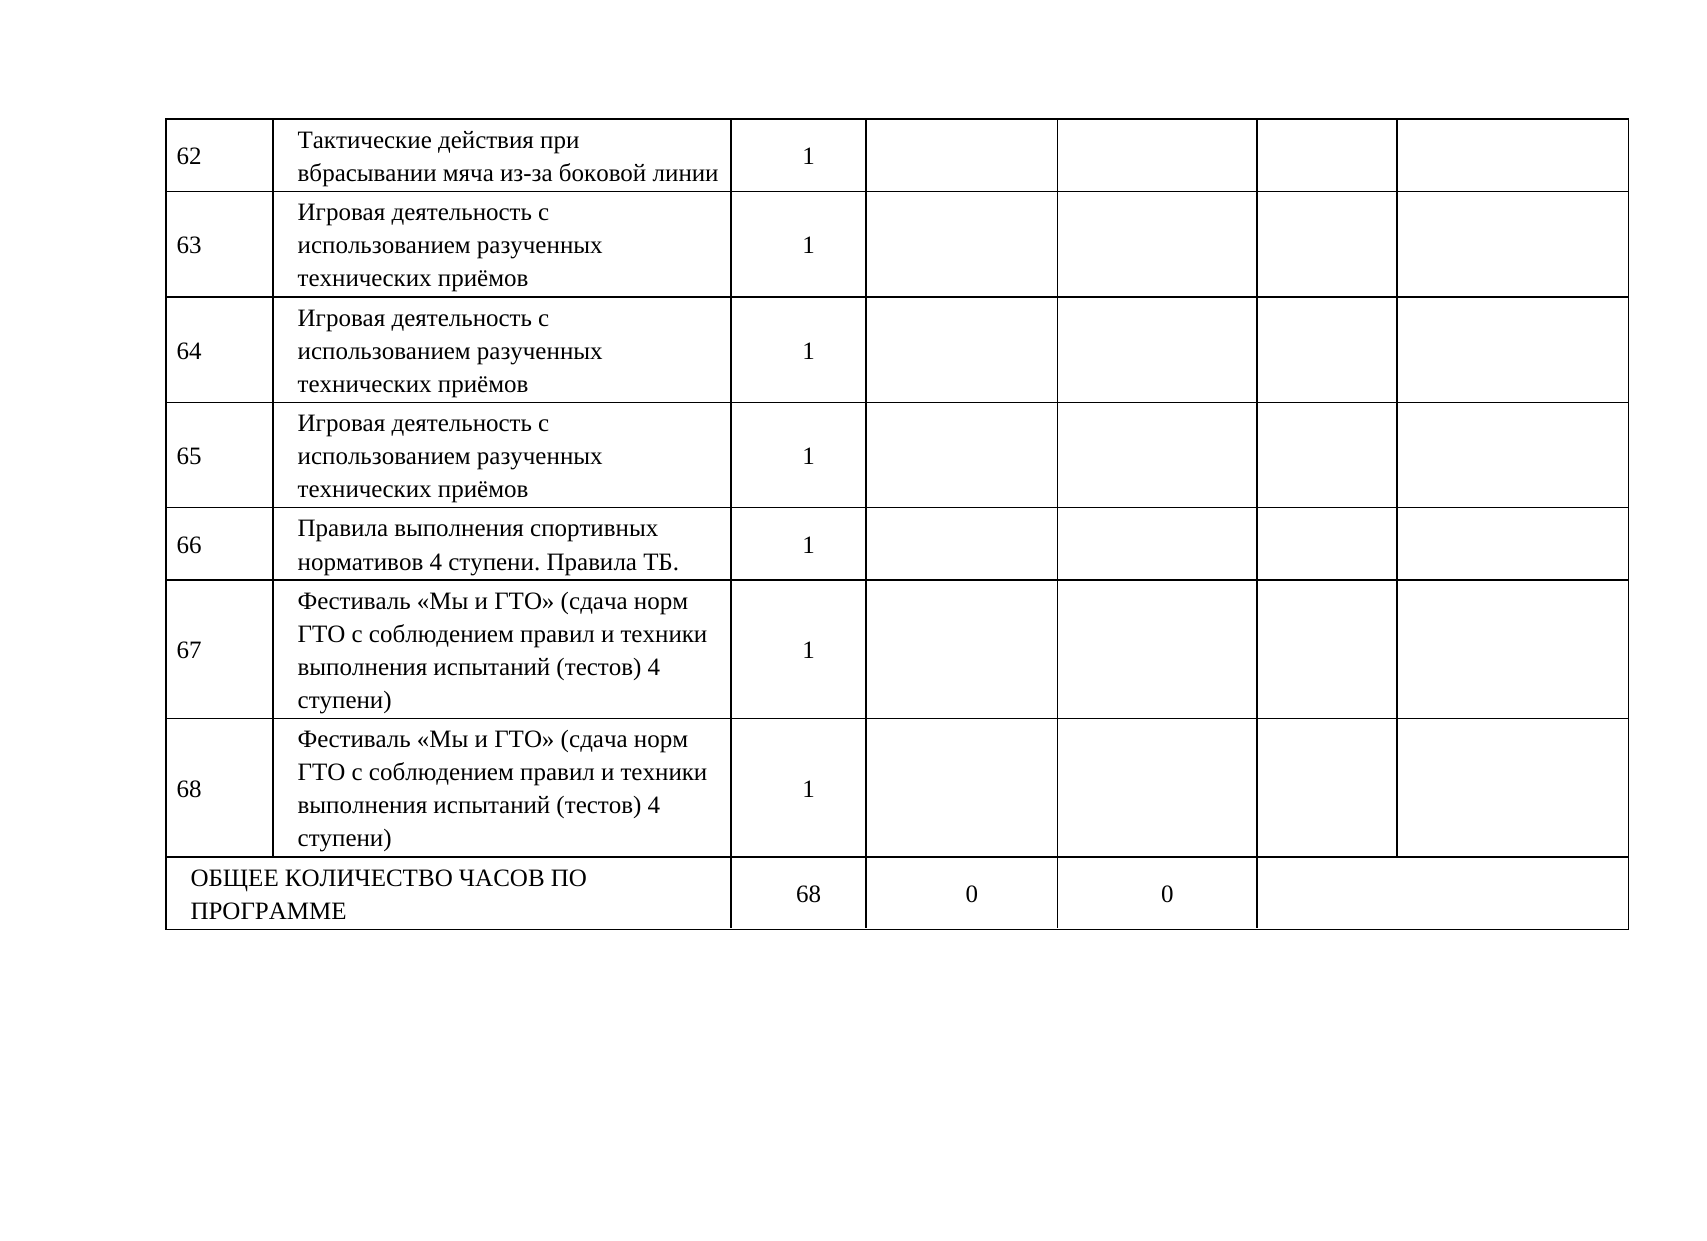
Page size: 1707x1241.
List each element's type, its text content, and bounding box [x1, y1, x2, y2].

table_cell 1 [732, 719, 865, 856]
table_cell ОБЩЕЕ КОЛИЧЕСТВО ЧАСОВ ПО ПРОГРАММЕ [167, 858, 730, 928]
table_cell 1 [732, 508, 865, 579]
table_cell Игровая деятельность с использованием разученных технических приёмов [274, 298, 730, 401]
table_cell 0 [867, 858, 1057, 928]
table_cell 1 [732, 298, 865, 401]
table_cell [1258, 581, 1396, 718]
table_cell [1398, 719, 1628, 856]
table_cell 64 [167, 298, 272, 401]
table_cell [867, 192, 1057, 296]
table_cell [1258, 858, 1628, 928]
table_cell [867, 719, 1057, 856]
table_cell 62 [167, 120, 272, 191]
table_cell [1058, 120, 1256, 191]
table_cell [1398, 403, 1628, 507]
table_cell [1398, 508, 1628, 579]
table_cell 68 [167, 719, 272, 856]
table_cell [867, 581, 1057, 718]
table_cell [1058, 581, 1256, 718]
table_cell [1398, 581, 1628, 718]
table_cell Игровая деятельность с использованием разученных технических приёмов [274, 403, 730, 507]
table_cell 66 [167, 508, 272, 579]
table_cell 68 [732, 858, 865, 928]
table_cell [1398, 120, 1628, 191]
table_cell [867, 508, 1057, 579]
table_cell 0 [1058, 858, 1256, 928]
table_cell [1258, 403, 1396, 507]
table_cell [1058, 719, 1256, 856]
table_cell 67 [167, 581, 272, 718]
table_cell 1 [732, 403, 865, 507]
table_cell 63 [167, 192, 272, 296]
table_cell [1258, 192, 1396, 296]
table_cell [1398, 192, 1628, 296]
table_cell [1258, 120, 1396, 191]
table_cell [1258, 508, 1396, 579]
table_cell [274, 120, 730, 191]
table_cell [1258, 719, 1396, 856]
table_cell 1 [732, 192, 865, 296]
table_cell Фестиваль «Мы и ГТО» (сдача норм ГТО с соблюдением правил и техники выполнения испытаний (тестов) 4 ступени) [274, 581, 730, 718]
table_cell [867, 403, 1057, 507]
table_cell 1 [732, 120, 865, 191]
table_cell [867, 120, 1057, 191]
table_cell [1058, 403, 1256, 507]
table_cell 65 [167, 403, 272, 507]
table_cell [1398, 298, 1628, 401]
table_cell [1058, 192, 1256, 296]
table_cell [1058, 508, 1256, 579]
table_cell Фестиваль «Мы и ГТО» (сдача норм ГТО с соблюдением правил и техники выполнения испытаний (тестов) 4 ступени) [274, 719, 730, 856]
table_cell Игровая деятельность с использованием разученных технических приёмов [274, 192, 730, 296]
table_cell 1 [732, 581, 865, 718]
table_cell Правила выполнения спортивных нормативов 4 ступени. Правила ТБ. [274, 508, 730, 579]
table_cell [1058, 298, 1256, 401]
table_cell [1258, 298, 1396, 401]
table_cell [867, 298, 1057, 401]
